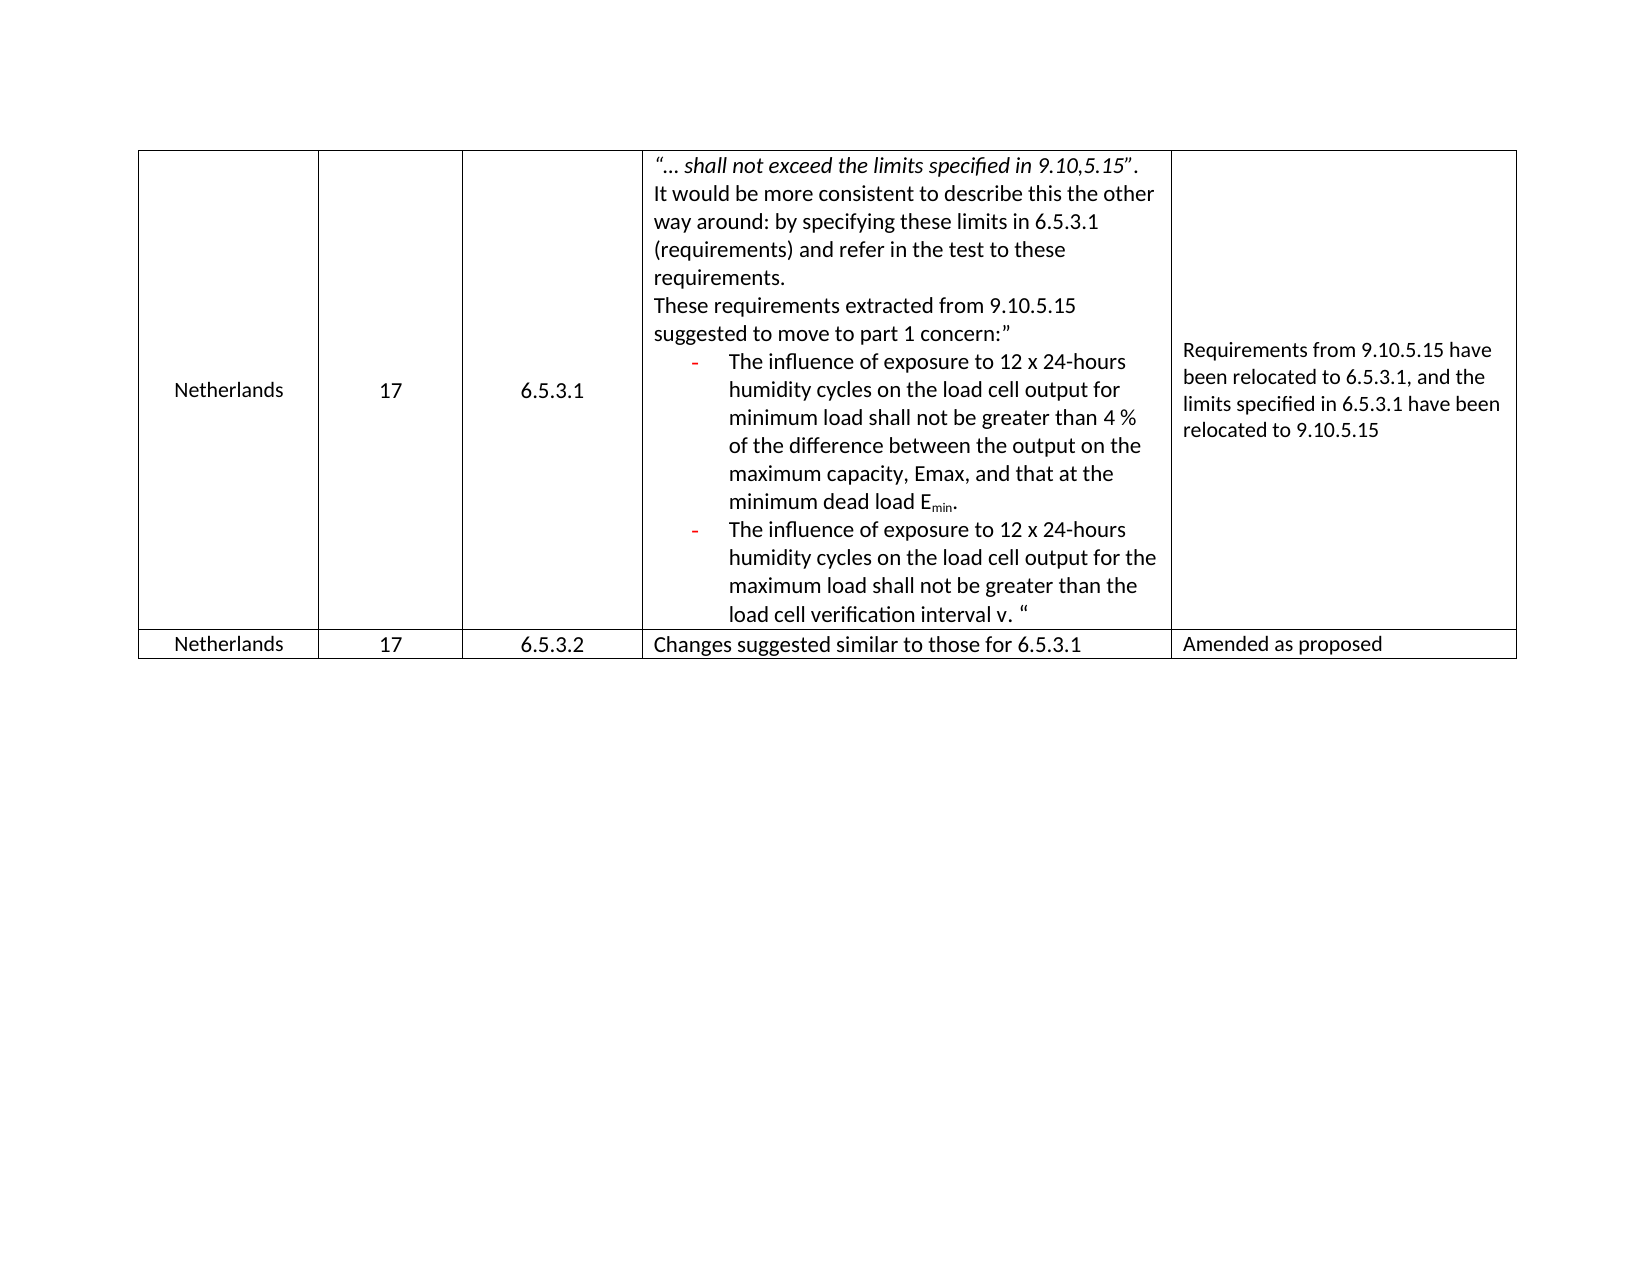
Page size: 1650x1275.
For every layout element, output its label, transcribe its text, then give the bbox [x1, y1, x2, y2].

table_cell “… shall not exceed the limits specified in 9.10,5.15”. It would be more consistent to describe this the other way around: by specifying these limits in 6.5.3.1 (requirements) and refer in the test to these requirements. These requirements extracted from 9.10.5.15 suggested to move to part 1 concern:” The influence of exposure to 12 x 24-hours humidity cycles on the load cell output for minimum load shall not be greater than 4 % of the difference between the output on the maximum capacity, Emax, and that at the minimum dead load Emin. The influence of exposure to 12 x 24-hours humidity cycles on the load cell output for the maximum load shall not be greater than the load cell verification interval v. “ [643, 151, 1171, 629]
table_cell Requirements from 9.10.5.15 have been relocated to 6.5.3.1, and the limits specified in 6.5.3.1 have been relocated to 9.10.5.15 [1172, 151, 1516, 629]
table_cell 17 [319, 151, 462, 629]
table_cell Netherlands [139, 151, 318, 629]
table_cell Amended as proposed [1172, 630, 1516, 658]
table_cell 6.5.3.1 [463, 151, 642, 629]
table_cell 17 [319, 630, 462, 658]
table_cell Netherlands [139, 630, 318, 658]
table_cell 6.5.3.2 [463, 630, 642, 658]
table_cell Changes suggested similar to those for 6.5.3.1 [643, 630, 1171, 658]
